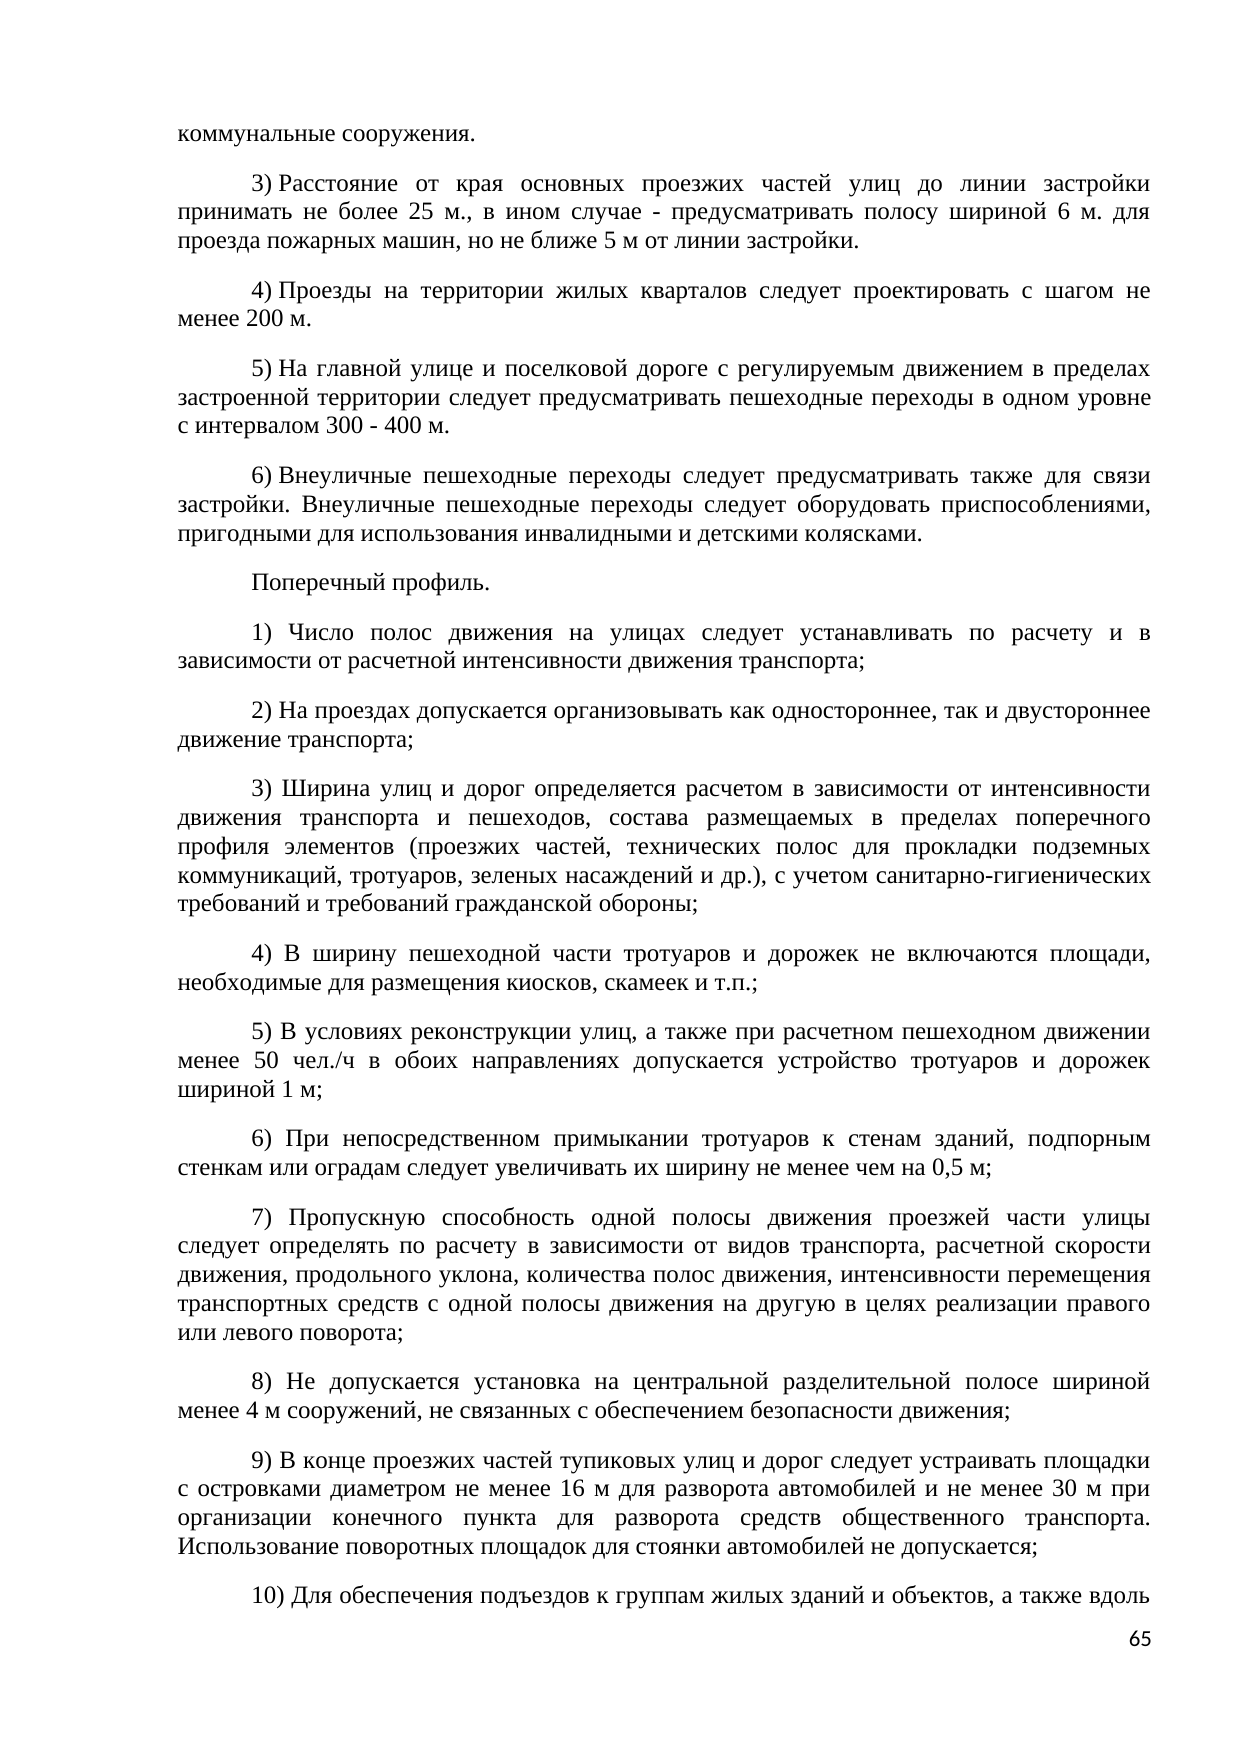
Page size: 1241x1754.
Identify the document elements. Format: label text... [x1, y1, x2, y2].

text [177, 1581, 1152, 1609]
text 3) Расстояние от края основных проезжих частей улиц до линии застройки принимать не более 25 м., в ином случае - предусматривать полосу шириной 6 м. для проезда пожарных машин, но не ближе 5 м от линии застройки. [177, 168, 1152, 254]
text 7) Пропускную способность одной полосы движения проезжей части улицы следует определять по расчету в зависимости от видов транспорта, расчетной скорости движения, продольного уклона, количества полос движения, интенсивности перемещения транспортных средств с одной полосы движения на другую в целях реализации правого или левого поворота; [177, 1202, 1152, 1346]
text 1) Число полос движения на улицах следует устанавливать по расчету и в зависимости от расчетной интенсивности движения транспорта; [177, 617, 1152, 674]
text 3) Ширина улиц и дорог определяется расчетом в зависимости от интенсивности движения транспорта и пешеходов, состава размещаемых в пределах поперечного профиля элементов (проезжих частей, технических полос для прокладки подземных коммуникаций, тротуаров, зеленых насаждений и др.), с учетом санитарно-гигиенических требований и требований гражданской обороны; [177, 773, 1152, 917]
text Поперечный профиль. [177, 567, 1152, 596]
text 5) В условиях реконструкции улиц, а также при расчетном пешеходном движении менее 50 чел./ч в обоих направлениях допускается устройство тротуаров и дорожек шириной 1 м; [177, 1016, 1152, 1103]
text 6) При непосредственном примыкании тротуаров к стенам зданий, подпорным стенкам или оградам следует увеличивать их ширину не менее чем на 0,5 м; [177, 1123, 1152, 1181]
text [177, 118, 1152, 147]
text 6) Внеуличные пешеходные переходы следует предусматривать также для связи застройки. Внеуличные пешеходные переходы следует оборудовать приспособлениями, пригодными для использования инвалидными и детскими колясками. [177, 460, 1152, 546]
text 5) На главной улице и поселковой дороге с регулируемым движением в пределах застроенной территории следует предусматривать пешеходные переходы в одном уровне с интервалом 300 - 400 м. [177, 353, 1152, 439]
text 4) Проезды на территории жилых кварталов следует проектировать с шагом не менее 200 м. [177, 275, 1152, 332]
text 9) В конце проезжих частей тупиковых улиц и дорог следует устраивать площадки с островками диаметром не менее 16 м для разворота автомобилей и не менее 30 м при организации конечного пункта для разворота средств общественного транспорта. Использование поворотных площадок для стоянки автомобилей не допускается; [177, 1445, 1152, 1560]
text 4) В ширину пешеходной части тротуаров и дорожек не включаются площади, необходимые для размещения киосков, скамеек и т.п.; [177, 938, 1152, 996]
text 2) На проездах допускается организовывать как одностороннее, так и двустороннее движение транспорта; [177, 695, 1152, 753]
text 8) Не допускается установка на центральной разделительной полосе шириной менее 4 м сооружений, не связанных с обеспечением безопасности движения; [177, 1366, 1152, 1424]
